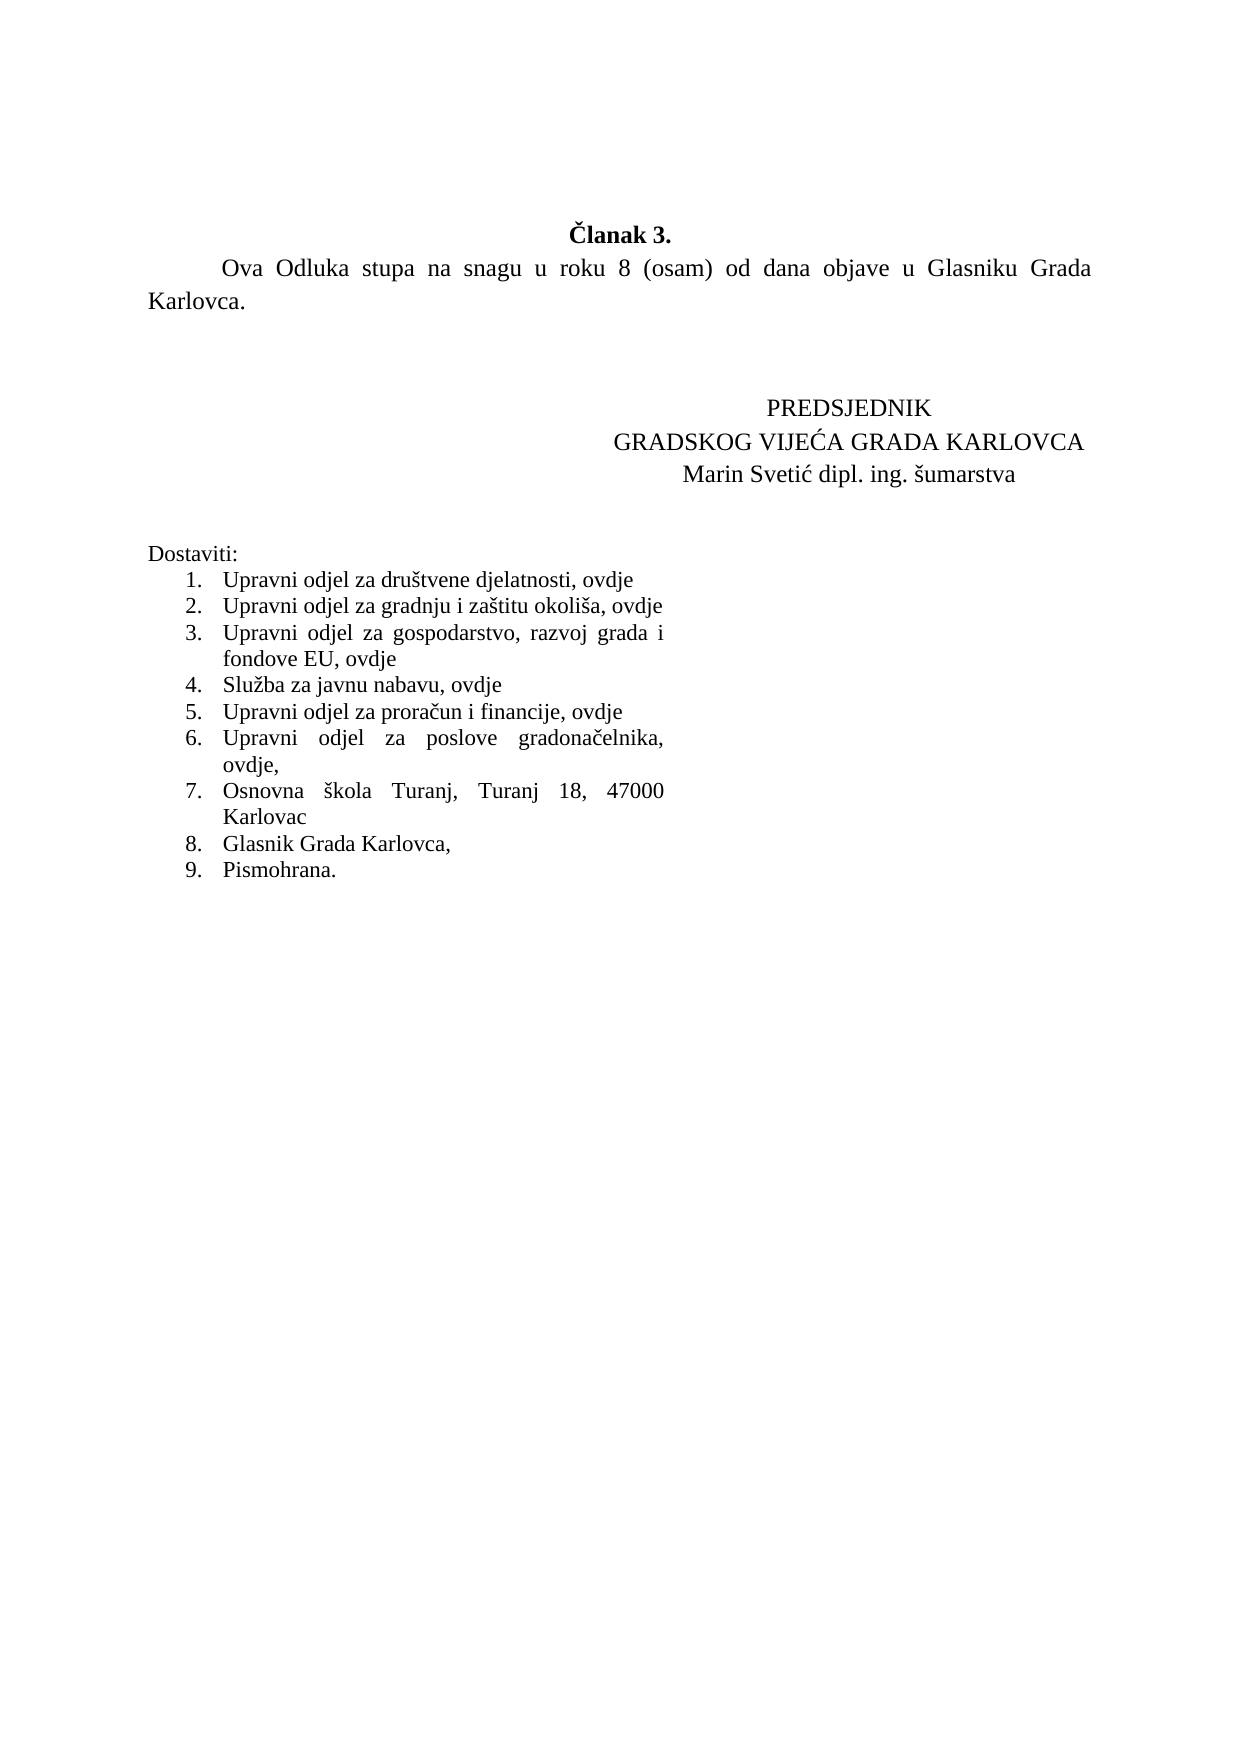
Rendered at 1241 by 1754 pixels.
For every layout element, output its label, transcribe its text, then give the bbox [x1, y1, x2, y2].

text Članak 3. [148, 220, 1093, 248]
list Služba za javnu nabavu, ovdje [185, 672, 664, 698]
list Osnovna škola Turanj, Turanj 18, 47000 Karlovac [185, 777, 664, 830]
list Upravni odjel za proračun i financije, ovdje [185, 698, 664, 724]
list Upravni odjel za poslove gradonačelnika, ovdje, [185, 724, 664, 777]
list Upravni odjel za gradnju i zaštitu okoliša, ovdje [185, 592, 664, 619]
list Glasnik Grada Karlovca, [185, 830, 664, 856]
list Upravni odjel za društvene djelatnosti, ovdje [185, 566, 664, 592]
text PREDSJEDNIK [605, 393, 1093, 422]
text Ova Odluka stupa na snagu u roku 8 (osam) od dana objave u Glasniku Grada Karlovca. [148, 253, 1093, 314]
text GRADSKOG VIJEĆA GRADA KARLOVCA [605, 427, 1093, 455]
text Dostaviti: [148, 540, 664, 566]
text Marin Svetić dipl. ing. šumarstva [605, 459, 1093, 488]
list Upravni odjel za gospodarstvo, razvoj grada i fondove EU, ovdje [185, 619, 664, 672]
list Pismohrana. [185, 856, 664, 882]
